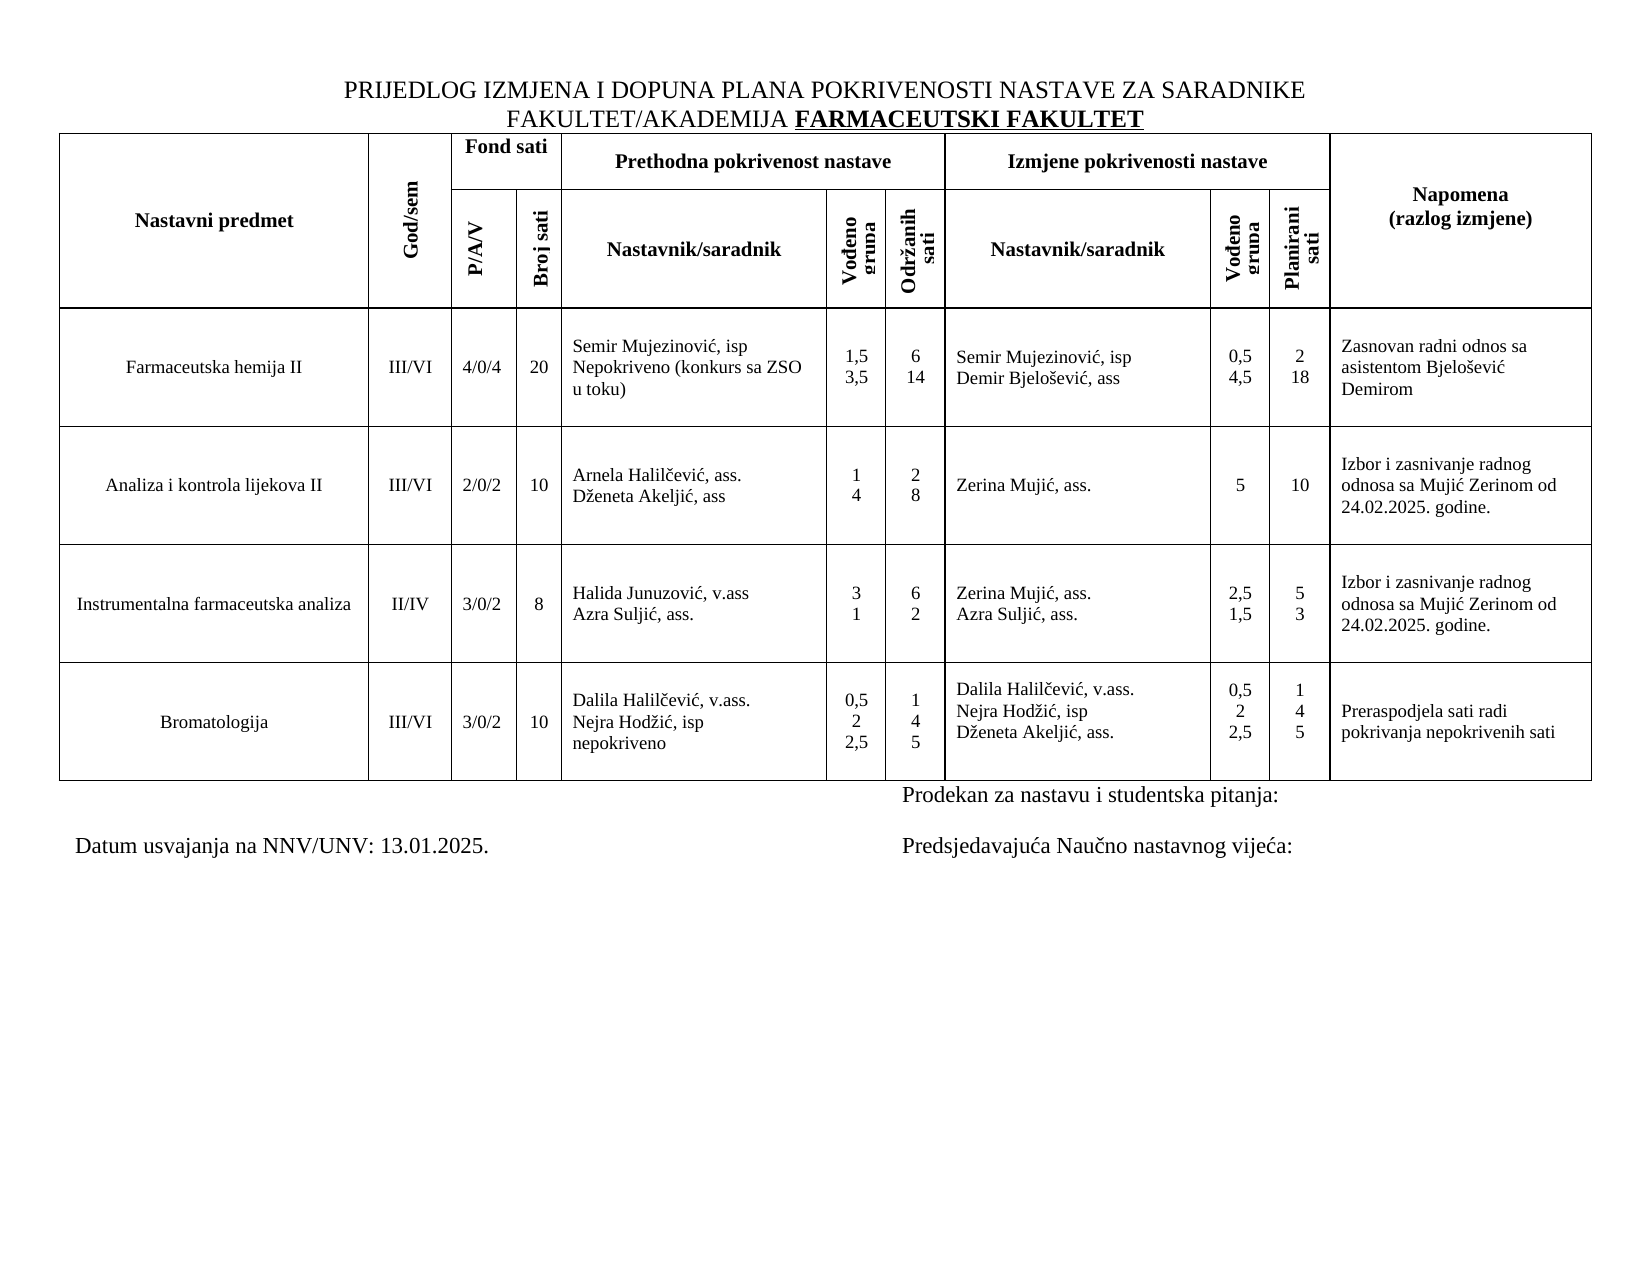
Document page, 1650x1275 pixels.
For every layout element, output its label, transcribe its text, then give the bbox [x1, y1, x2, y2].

table_cell 2/0/2 [452, 427, 516, 544]
table_cell 3 1 [827, 545, 885, 662]
table_header Napomena (razlog izmjene) [1331, 134, 1591, 307]
table_cell Planirani sati [1270, 190, 1329, 307]
text Datum usvajanja na NNV/UNV: 13.01.2025. Predsjedavajuća Naučno nastavnog vijeća: [75, 832, 1575, 858]
table_header Fond sati [452, 134, 561, 189]
table_cell Izbor i zasnivanje radnog odnosa sa Mujić Zerinom od 24.02.2025. godine. [1331, 427, 1591, 544]
table_header God/sem [369, 134, 451, 307]
text FAKULTET/AKADEMIJA FARMACEUTSKI FAKULTET [75, 104, 1575, 132]
table_cell 6 14 [886, 309, 944, 426]
table_cell 1 4 5 [1270, 663, 1329, 780]
table_cell 10 [517, 427, 561, 544]
table_header Nastavni predmet [60, 134, 368, 307]
table_cell 8 [517, 545, 561, 662]
table_header Izmjene pokrivenosti nastave [946, 134, 1329, 189]
table_header Prethodna pokrivenost nastave [562, 134, 944, 189]
table_cell 0,5 2 2,5 [827, 663, 885, 780]
table_cell 6 2 [886, 545, 944, 662]
table_cell III/VI [369, 663, 451, 780]
table_cell 4/0/4 [452, 309, 516, 426]
table_cell Vođeno grupa [1211, 190, 1269, 307]
table_cell Analiza i kontrola lijekova II [60, 427, 368, 544]
table_cell Semir Mujezinović, isp Demir Bjelošević, ass [946, 309, 1210, 426]
table_cell Nastavnik/saradnik [562, 190, 826, 307]
table_cell Dalila Halilčević, v.ass. Nejra Hodžić, isp Dženeta Akeljić, ass. [946, 663, 1210, 780]
table_cell Instrumentalna farmaceutska analiza [60, 545, 368, 662]
table_cell 3/0/2 [452, 545, 516, 662]
table_cell 2 18 [1270, 309, 1329, 426]
table_cell Halida Junuzović, v.ass Azra Suljić, ass. [562, 545, 826, 662]
table_cell 0,5 2 2,5 [1211, 663, 1269, 780]
table_cell Arnela Halilčević, ass. Dženeta Akeljić, ass [562, 427, 826, 544]
text Prodekan za nastavu i studentska pitanja: [75, 781, 1575, 807]
table_cell Zerina Mujić, ass. [946, 427, 1210, 544]
table_cell Zasnovan radni odnos sa asistentom Bjelošević Demirom [1331, 309, 1591, 426]
table_cell Semir Mujezinović, isp Nepokriveno (konkurs sa ZSO u toku) [562, 309, 826, 426]
table_cell Zerina Mujić, ass. Azra Suljić, ass. [946, 545, 1210, 662]
table_cell III/VI [369, 427, 451, 544]
table_cell 5 [1211, 427, 1269, 544]
table_cell 0,5 4,5 [1211, 309, 1269, 426]
table_cell 10 [517, 663, 561, 780]
table_cell Nastavnik/saradnik [946, 190, 1210, 307]
table_cell Farmaceutska hemija II [60, 309, 368, 426]
table_cell 1 4 [827, 427, 885, 544]
table_cell III/VI [369, 309, 451, 426]
table_cell Izbor i zasnivanje radnog odnosa sa Mujić Zerinom od 24.02.2025. godine. [1331, 545, 1591, 662]
table_cell Vođeno grupa [827, 190, 885, 307]
table_cell Dalila Halilčević, v.ass. Nejra Hodžić, isp nepokriveno [562, 663, 826, 780]
table_cell 3/0/2 [452, 663, 516, 780]
table_cell II/IV [369, 545, 451, 662]
table_cell 20 [517, 309, 561, 426]
table_cell 1 4 5 [886, 663, 944, 780]
table_cell 5 3 [1270, 545, 1329, 662]
table_cell 10 [1270, 427, 1329, 544]
table_cell 1,5 3,5 [827, 309, 885, 426]
table_cell Održanih sati [886, 190, 944, 307]
text PRIJEDLOG IZMJENA I DOPUNA PLANA POKRIVENOSTI NASTAVE ZA SARADNIKE [75, 75, 1575, 104]
table_cell 2 8 [886, 427, 944, 544]
table_cell 2,5 1,5 [1211, 545, 1269, 662]
table_cell P/A/V [452, 190, 516, 307]
table_cell Bromatologija [60, 663, 368, 780]
table_cell Preraspodjela sati radi pokrivanja nepokrivenih sati [1331, 663, 1591, 780]
table_cell Broj sati [517, 190, 561, 307]
